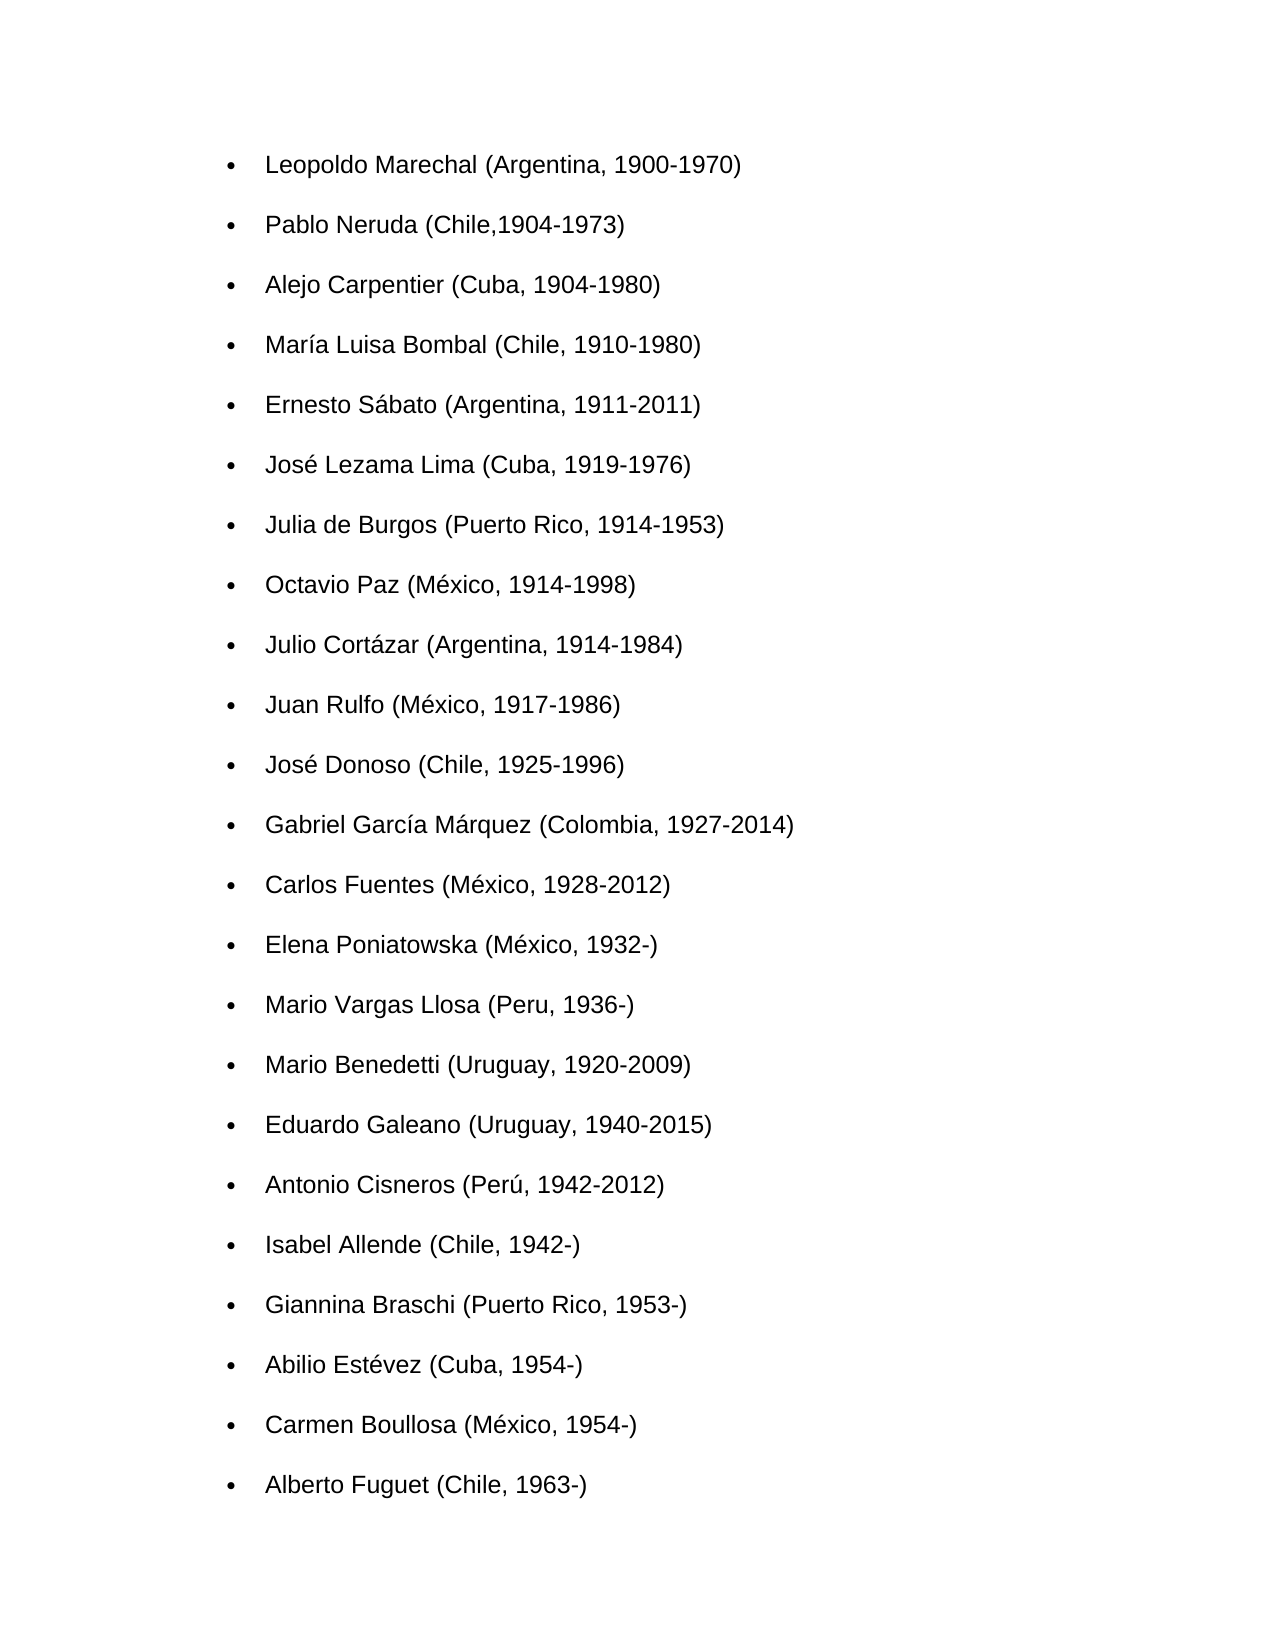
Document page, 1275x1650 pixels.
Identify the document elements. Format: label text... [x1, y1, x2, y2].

list Leopoldo Marechal (Argentina, 1900-1970) [227, 150, 1125, 179]
list Carmen Boullosa (México, 1954-) [227, 1410, 1125, 1439]
list Ernesto Sábato (Argentina, 1911-2011) [227, 390, 1125, 419]
list José Lezama Lima (Cuba, 1919-1976) [227, 450, 1125, 479]
list Isabel Allende (Chile, 1942-) [227, 1230, 1125, 1259]
list Giannina Braschi (Puerto Rico, 1953-) [227, 1290, 1125, 1319]
list María Luisa Bombal (Chile, 1910-1980) [227, 330, 1125, 359]
list Abilio Estévez (Cuba, 1954-) [227, 1350, 1125, 1379]
list Carlos Fuentes (México, 1928-2012) [227, 870, 1125, 899]
list Pablo Neruda (Chile,1904-1973) [227, 210, 1125, 239]
list Eduardo Galeano (Uruguay, 1940-2015) [227, 1110, 1125, 1139]
list Mario Vargas Llosa (Peru, 1936-) [227, 990, 1125, 1019]
list Octavio Paz (México, 1914-1998) [227, 570, 1125, 599]
list Julio Cortázar (Argentina, 1914-1984) [227, 630, 1125, 659]
list Juan Rulfo (México, 1917-1986) [227, 690, 1125, 719]
list Julia de Burgos (Puerto Rico, 1914-1953) [227, 510, 1125, 539]
list José Donoso (Chile, 1925-1996) [227, 750, 1125, 779]
list Alberto Fuguet (Chile, 1963-) [227, 1470, 1125, 1499]
list Elena Poniatowska (México, 1932-) [227, 930, 1125, 959]
list Mario Benedetti (Uruguay, 1920-2009) [227, 1050, 1125, 1079]
list Alejo Carpentier (Cuba, 1904-1980) [227, 270, 1125, 299]
list Antonio Cisneros (Perú, 1942-2012) [227, 1170, 1125, 1199]
list Gabriel García Márquez (Colombia, 1927-2014) [227, 810, 1125, 839]
